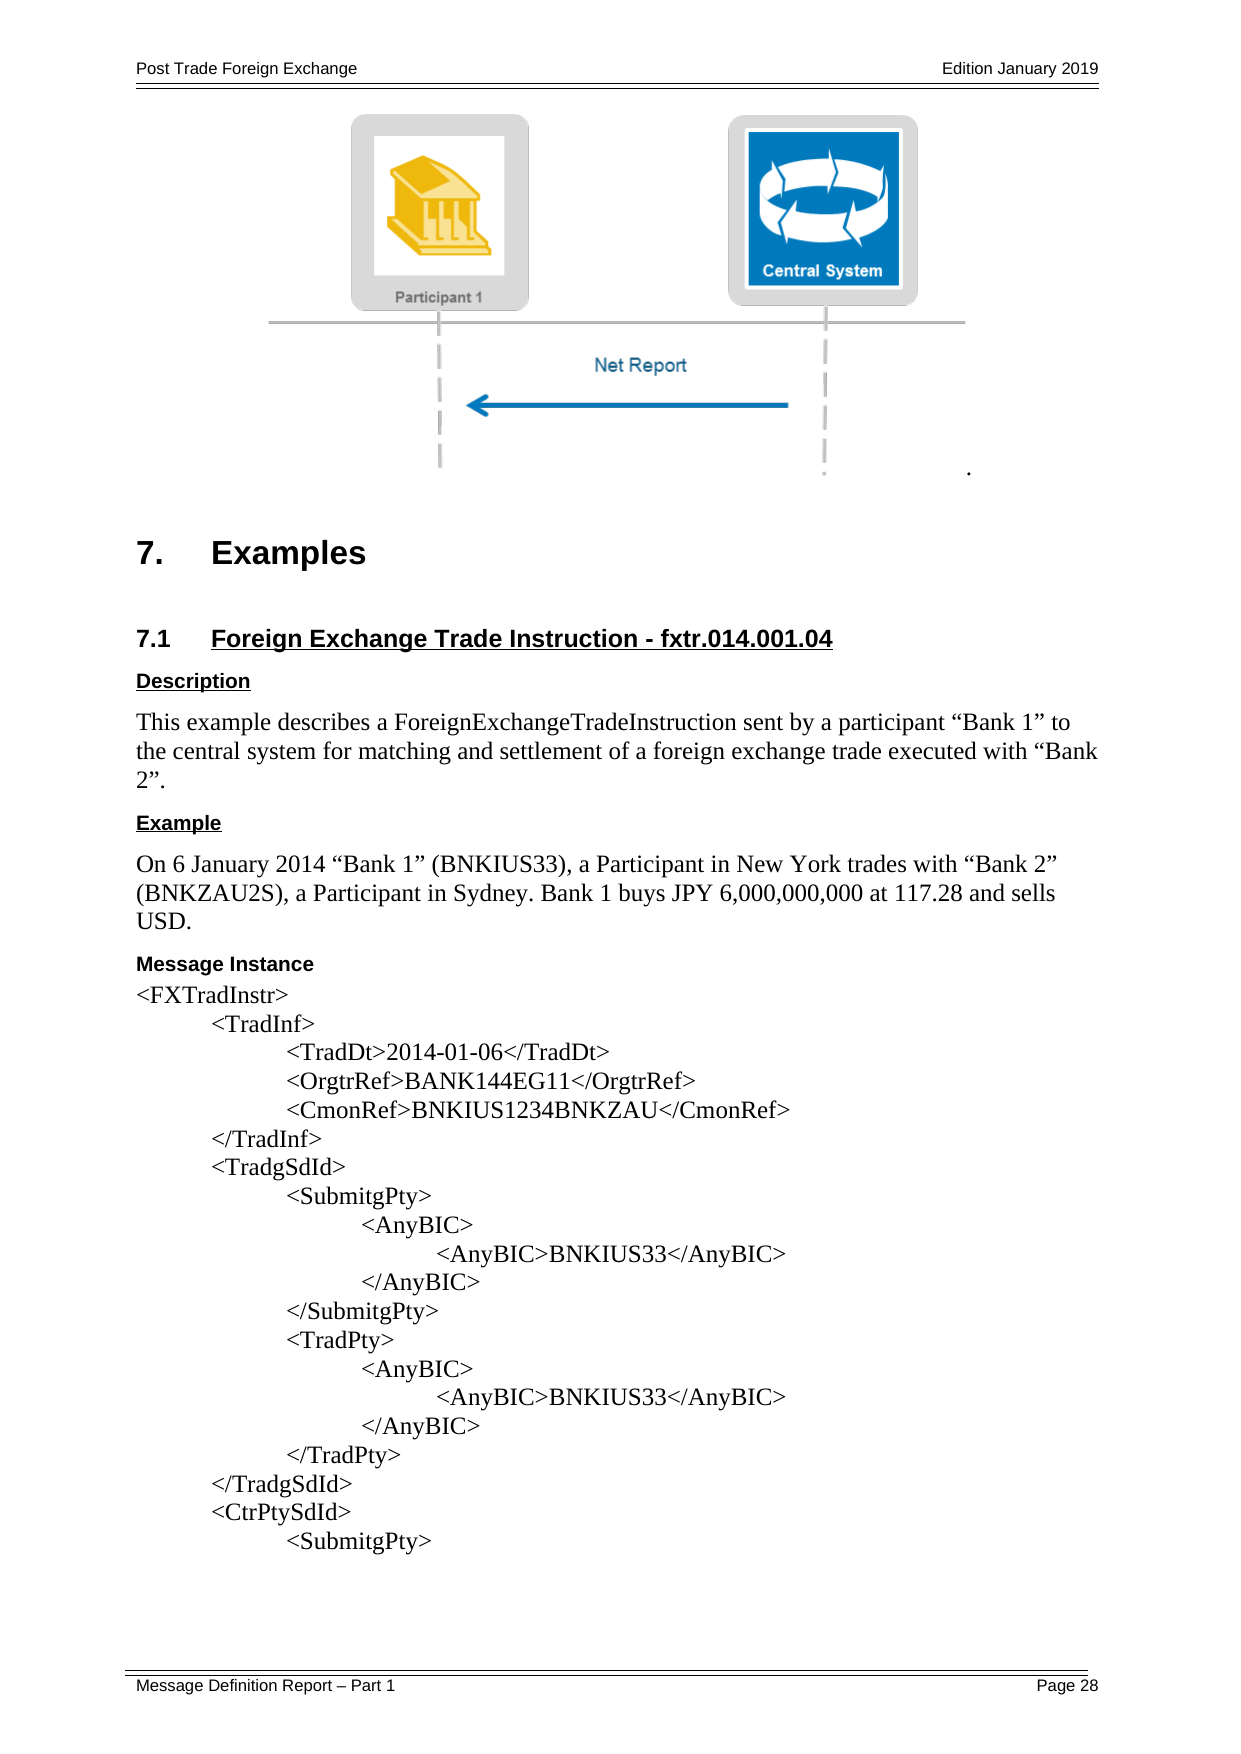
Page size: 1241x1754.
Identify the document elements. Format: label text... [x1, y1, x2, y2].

text On 6 January 2014 “Bank 1” (BNKIUS33), a Participant in New York trades with “Bank 2” (BNKZAU2S), a Participant in Sydney. Bank 1 buys JPY 6,000,000,000 at 117.28 and sells USD. [136, 849, 1104, 935]
text This example describes a ForeignExchangeTradeInstruction sent by a participant “Bank 1” to the central system for matching and settlement of a foreign exchange trade executed with “Bank 2”. [136, 707, 1104, 794]
text <CmonRef>BNKIUS1234BNKZAU</CmonRef> [211, 1095, 1104, 1124]
text Message Instance [136, 952, 1104, 976]
text </TradPty> [211, 1440, 1104, 1469]
text <AnyBIC> [286, 1354, 1104, 1382]
text <OrgtrRef>BANK144EG11</OrgtrRef> [211, 1066, 1104, 1095]
text <FXTradInstr> [136, 980, 1104, 1009]
text <TradInf> [136, 1009, 1104, 1037]
text </AnyBIC> [286, 1267, 1104, 1296]
picture [268, 114, 966, 476]
text Description [136, 669, 1104, 693]
text <TradDt>2014-01-06</TradDt> [211, 1037, 1104, 1066]
text </TradInf> [136, 1124, 1104, 1152]
text <SubmitgPty> [211, 1526, 1104, 1555]
subtitle Examples [136, 533, 1104, 571]
text <TradPty> [211, 1325, 1104, 1354]
text <AnyBIC>BNKIUS33</AnyBIC> [361, 1382, 1104, 1411]
subtitle Foreign Exchange Trade Instruction - fxtr.014.001.04 [136, 623, 1104, 652]
text <AnyBIC>BNKIUS33</AnyBIC> [361, 1239, 1104, 1267]
text </AnyBIC> [286, 1411, 1104, 1440]
text <SubmitgPty> [211, 1181, 1104, 1210]
text <TradgSdId> [136, 1152, 1104, 1181]
text Example [136, 810, 1104, 834]
text <CtrPtySdId> [136, 1497, 1104, 1526]
text <AnyBIC> [286, 1210, 1104, 1239]
text </SubmitgPty> [211, 1296, 1104, 1325]
text </TradgSdId> [136, 1469, 1104, 1497]
